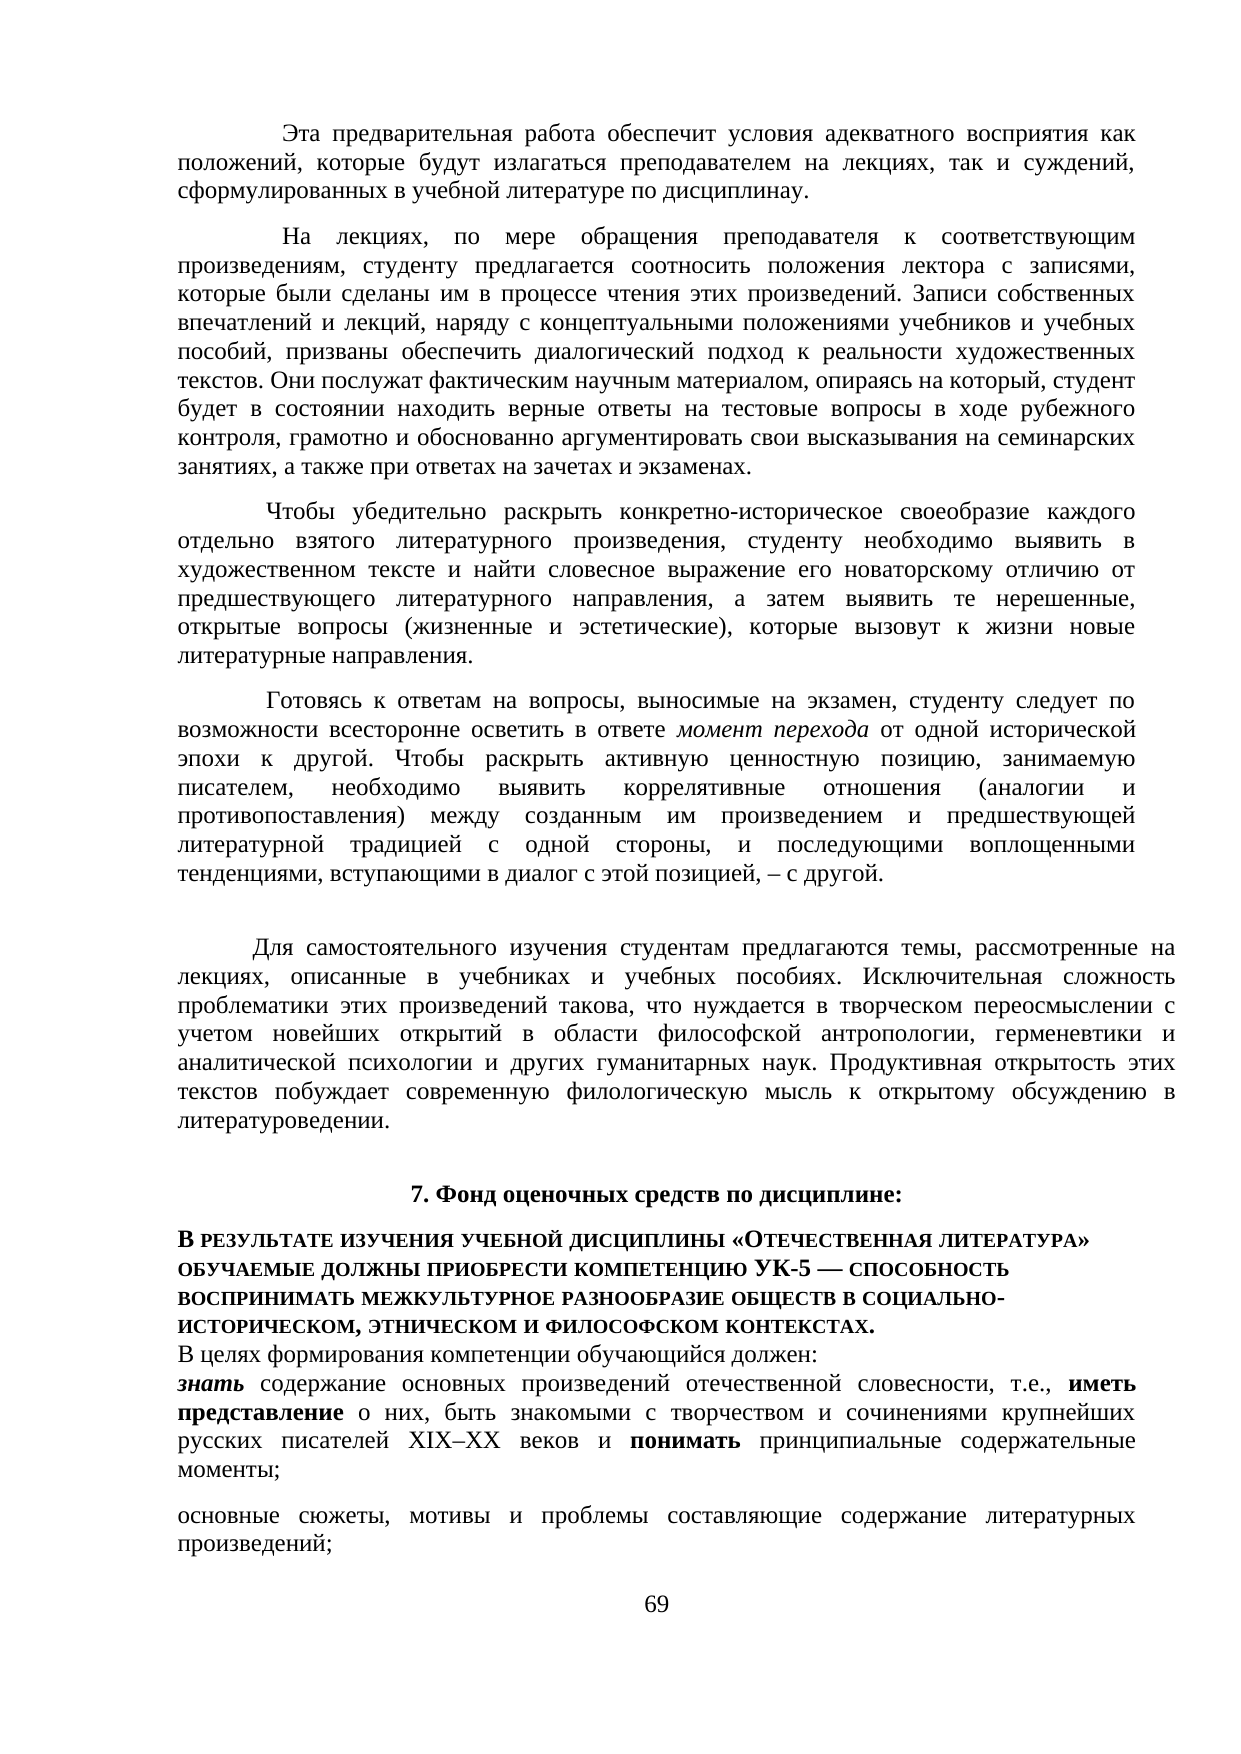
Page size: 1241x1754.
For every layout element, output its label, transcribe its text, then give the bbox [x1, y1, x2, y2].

text Для самостоятельного изучения студентам предлагаются темы, рассмотренные на лекциях, описанные в учебниках и учебных пособиях. Исключительная сложность проблематики этих произведений такова, что нуждается в творческом переосмыслении с учетом новейших открытий в области философской антропологии, герменевтики и аналитической психологии и других гуманитарных наук. Продуктивная открытость этих текстов побуждает современную филологическую мысль к открытому обсуждению в литературоведении. [177, 932, 1176, 1133]
text На лекциях, по мере обращения преподавателя к соответствующим произведениям, студенту предлагается соотносить положения лектора с записями, которые были сделаны им в процессе чтения этих произведений. Записи собственных впечатлений и лекций, наряду с концептуальными положениями учебников и учебных пособий, призваны обеспечить диалогический подход к реальности художественных текстов. Они послужат фактическим научным материалом, опираясь на который, студент будет в состоянии находить верные ответы на тестовые вопросы в ходе рубежного контроля, грамотно и обоснованно аргументировать свои высказывания на семинарских занятиях, а также при ответах на зачетах и экзаменах. [177, 221, 1136, 480]
text Готовясь к ответам на вопросы, выносимые на экзамен, студенту следует по возможности всесторонне осветить в ответе момент перехода от одной исторической эпохи к другой. Чтобы раскрыть активную ценностную позицию, занимаемую писателем, необходимо выявить коррелятивные отношения (аналогии и противопоставления) между созданным им произведением и предшествующей литературной традицией с одной стороны, и последующими воплощенными тенденциями, вступающими в диалог с этой позицией, – с другой. [177, 686, 1136, 887]
text В целях формирования компетенции обучающийся должен: [177, 1339, 1136, 1368]
text 7. Фонд оценочных средств по дисциплине: [177, 1179, 1136, 1208]
text В результате изучения учебной дисциплины «Отечественная литература» обучаемые должны приобрести компетенцию УК-5 — способность воспринимать межкультурное разнообразие обществ в социально-историческом, этническом и философском контекстах. [177, 1224, 1136, 1339]
text знать содержание основных произведений отечественной словесности, т.е., иметь представление о них, быть знакомыми с творчеством и сочинениями крупнейших русских писателей XIX–XX веков и понимать принципиальные содержательные моменты; [177, 1368, 1136, 1483]
text Эта предварительная работа обеспечит условия адекватного восприятия как положений, которые будут излагаться преподавателем на лекциях, так и суждений, сформулированных в учебной литературе по дисциплинау. [177, 118, 1136, 204]
text основные сюжеты, мотивы и проблемы составляющие содержание литературных произведений; [177, 1500, 1136, 1557]
text Чтобы убедительно раскрыть конкретно-историческое своеобразие каждого отдельно взятого литературного произведения, студенту необходимо выявить в художественном тексте и найти словесное выражение его новаторскому отличию от предшествующего литературного направления, а затем выявить те нерешенные, открытые вопросы (жизненные и эстетические), которые вызовут к жизни новые литературные направления. [177, 496, 1136, 669]
